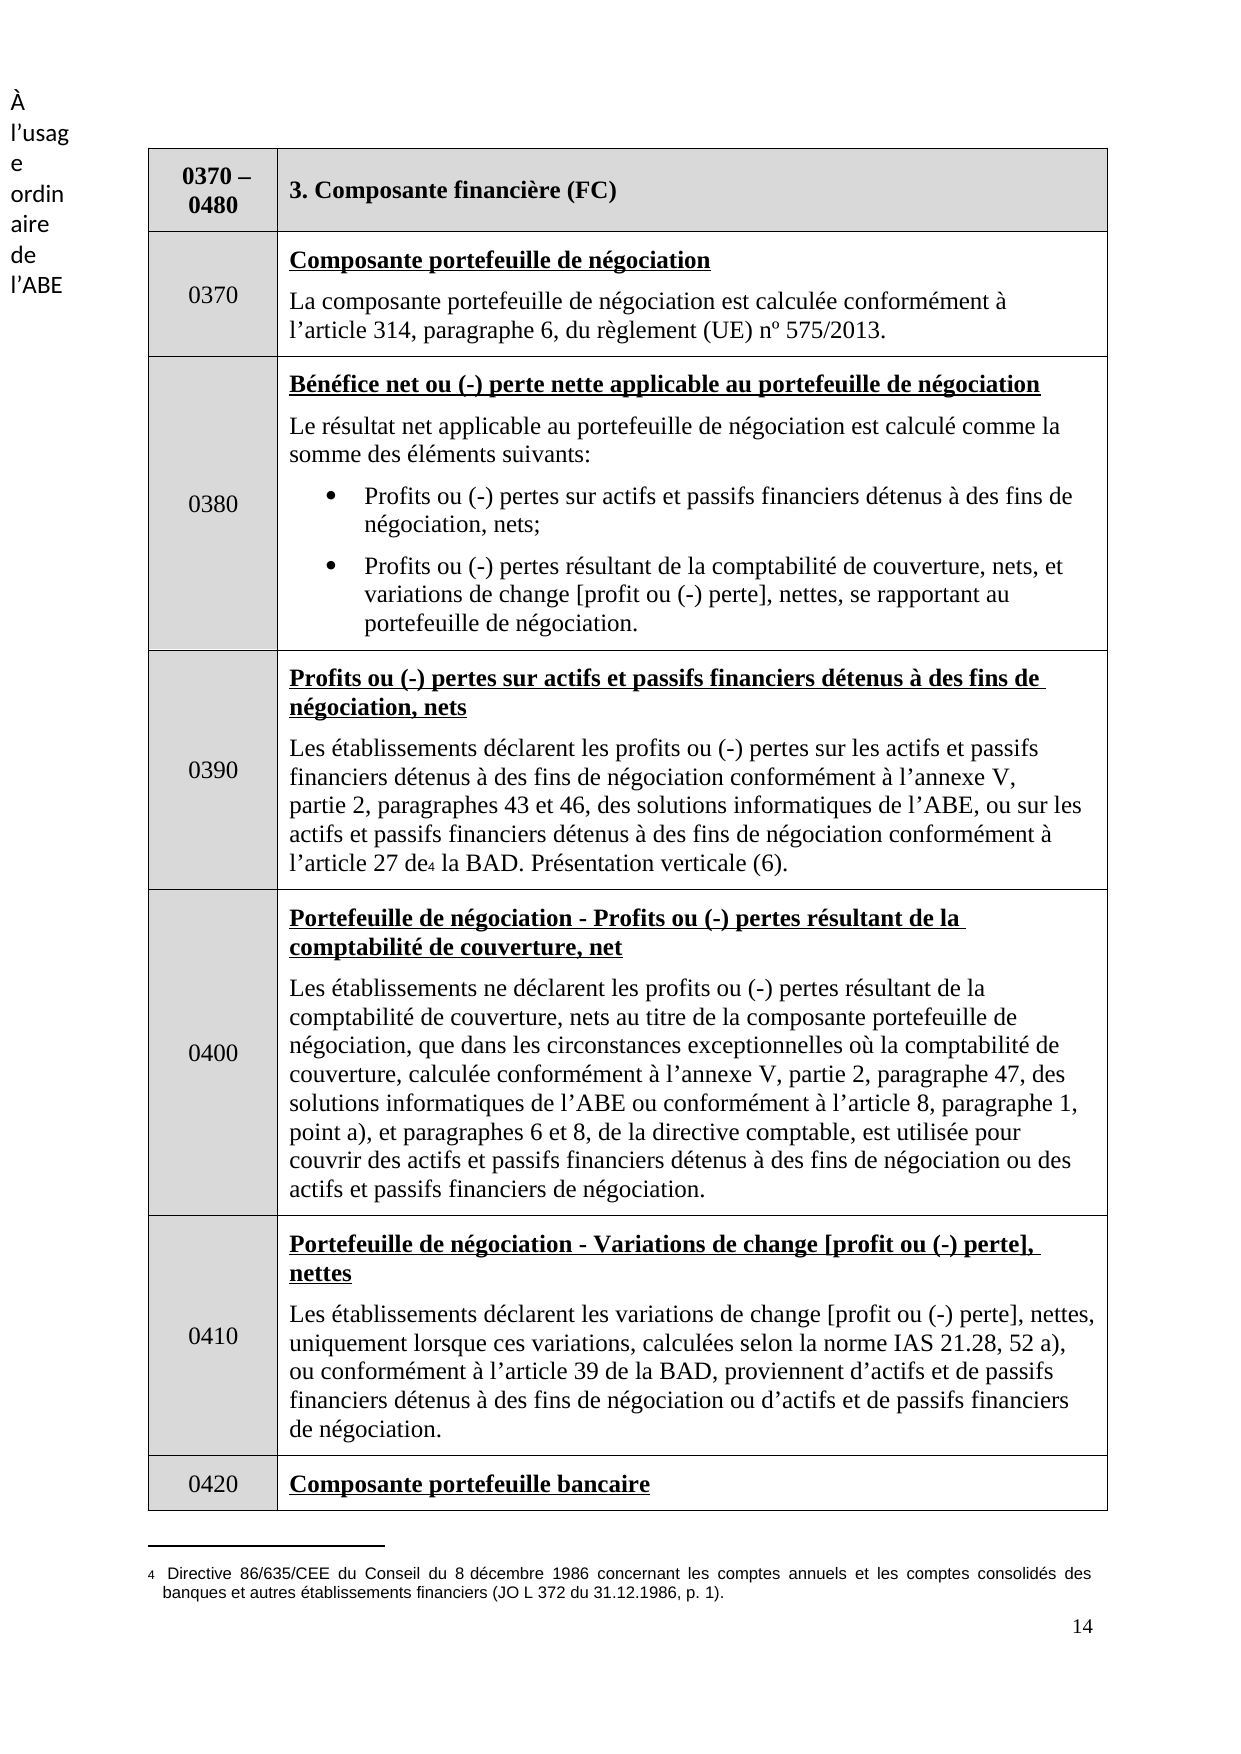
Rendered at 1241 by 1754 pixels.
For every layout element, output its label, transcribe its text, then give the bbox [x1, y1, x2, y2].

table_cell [278, 1456, 1107, 1510]
table_cell 0410 [149, 1216, 277, 1455]
table_cell Bénéfice net ou (-) perte nette applicable au portefeuille de négociation Le résultat net applicable au portefeuille de négociation est calculé comme la somme des éléments suivants: Profits ou (-) pertes sur actifs et passifs financiers détenus à des fins de négociation, nets; Profits ou (-) pertes résultant de la comptabilité de couverture, nets, et variations de change [profit ou (-) perte], nettes, se rapportant au portefeuille de négociation. [278, 357, 1107, 649]
table_cell 0370 [149, 232, 277, 356]
table_cell Composante financière (FC) [278, 149, 1107, 231]
table_cell Profits ou (-) pertes sur actifs et passifs financiers détenus à des fins de négociation, nets Les établissements déclarent les profits ou (-) pertes sur les actifs et passifs financiers détenus à des fins de négociation conformément à l’annexe V, partie 2, paragraphes 43 et 46, des solutions informatiques de l’ABE, ou sur les actifs et passifs financiers détenus à des fins de négociation conformément à l’article 27 de la BAD. Présentation verticale (6). [278, 651, 1107, 889]
table_cell 0420 [149, 1456, 277, 1510]
table_cell 0400 [149, 890, 277, 1215]
table_cell Portefeuille de négociation - Variations de change [profit ou (-) perte], nettes Les établissements déclarent les variations de change [profit ou (-) perte], nettes, uniquement lorsque ces variations, calculées selon la norme IAS 21.28, 52 a), ou conformément à l’article 39 de la BAD, proviennent d’actifs et de passifs financiers détenus à des fins de négociation ou d’actifs et de passifs financiers de négociation. [278, 1216, 1107, 1455]
table_cell 0390 [149, 651, 277, 889]
table_cell Portefeuille de négociation - Profits ou (-) pertes résultant de la comptabilité de couverture, net Les établissements ne déclarent les profits ou (-) pertes résultant de la comptabilité de couverture, nets au titre de la composante portefeuille de négociation, que dans les circonstances exceptionnelles où la comptabilité de couverture, calculée conformément à l’annexe V, partie 2, paragraphe 47, des solutions informatiques de l’ABE ou conformément à l’article 8, paragraphe 1, point a), et paragraphes 6 et 8, de la directive comptable, est utilisée pour couvrir des actifs et passifs financiers détenus à des fins de négociation ou des actifs et passifs financiers de négociation. [278, 890, 1107, 1215]
table_cell 0370 – 0480 [149, 149, 277, 231]
table_cell Composante portefeuille de négociation La composante portefeuille de négociation est calculée conformément à l’article 314, paragraphe 6, du règlement (UE) nº 575/2013. [278, 232, 1107, 356]
table_cell 0380 [149, 357, 277, 649]
